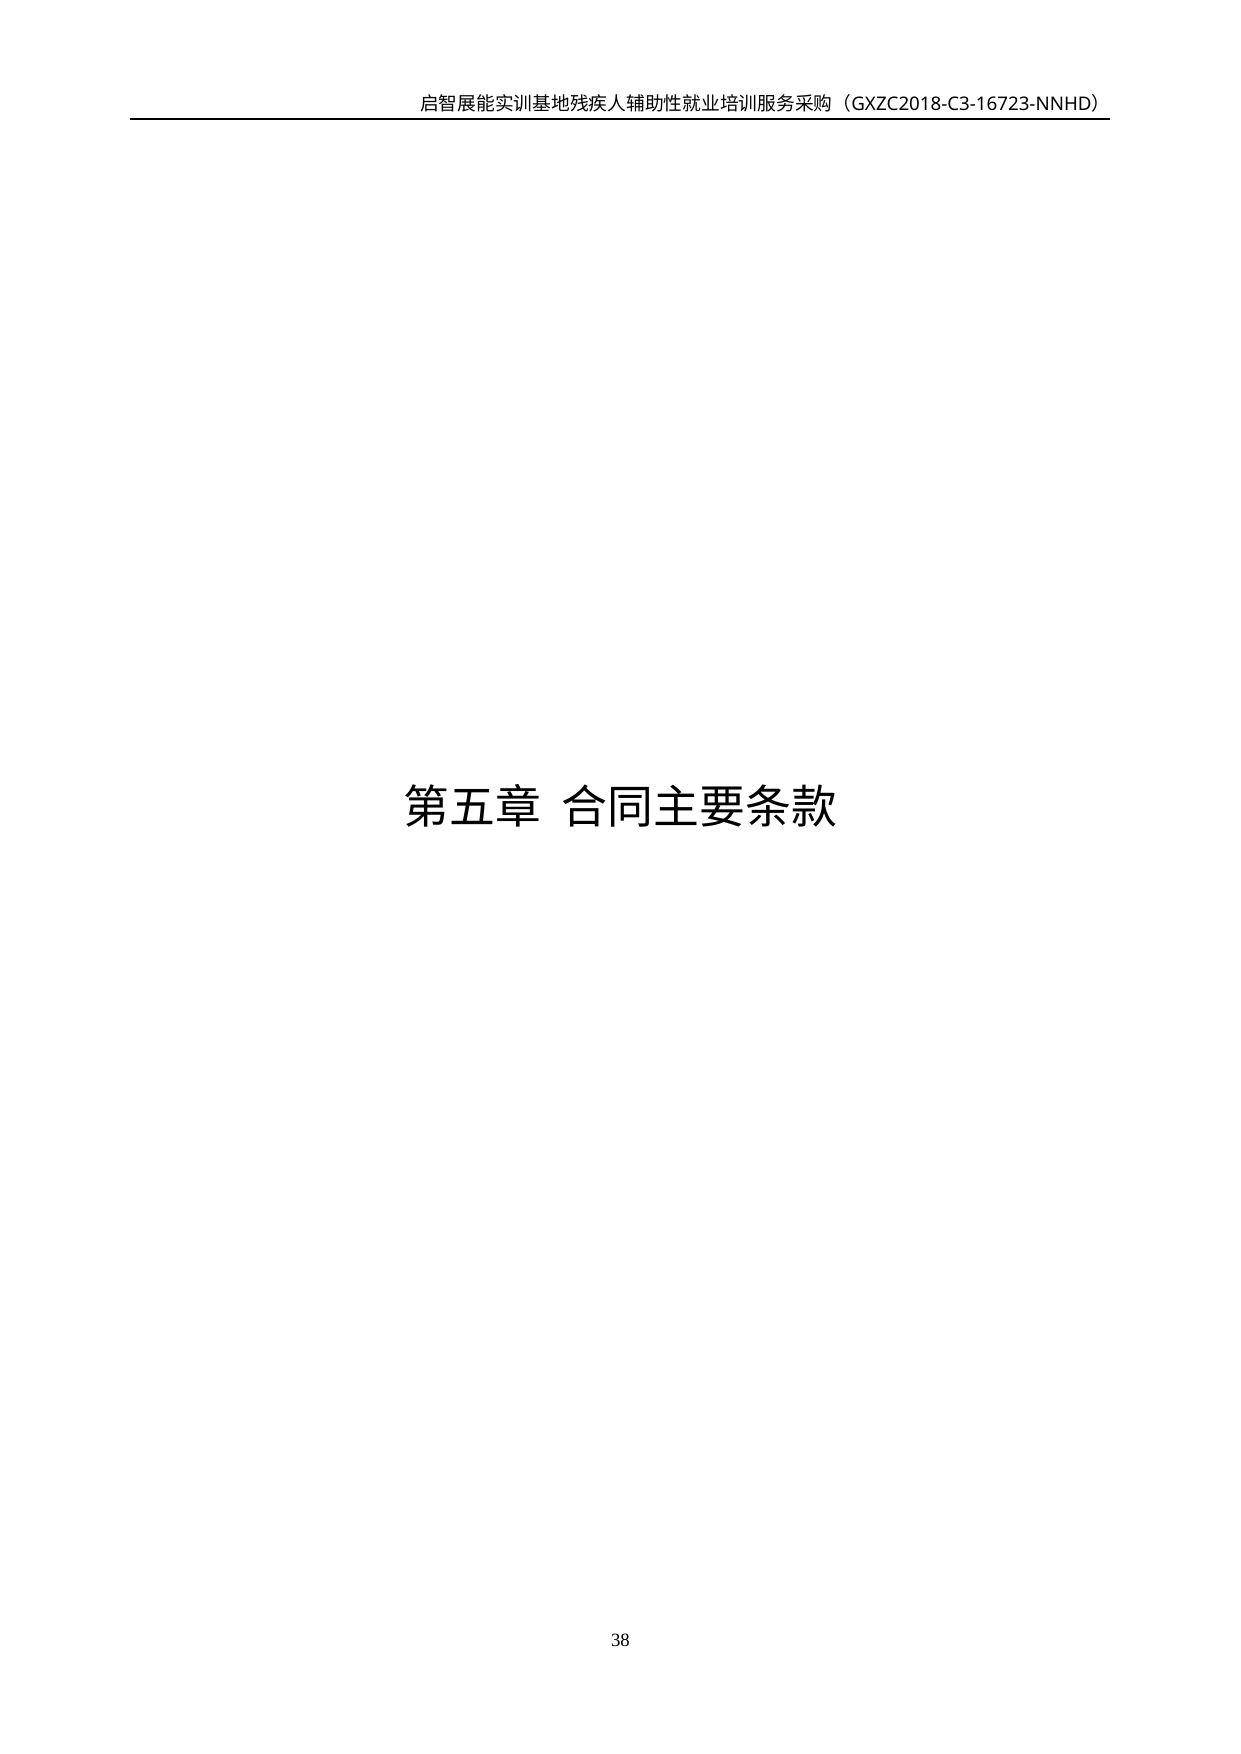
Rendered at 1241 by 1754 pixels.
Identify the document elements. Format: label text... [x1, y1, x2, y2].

text 第五章 合同主要条款 [130, 770, 1110, 837]
